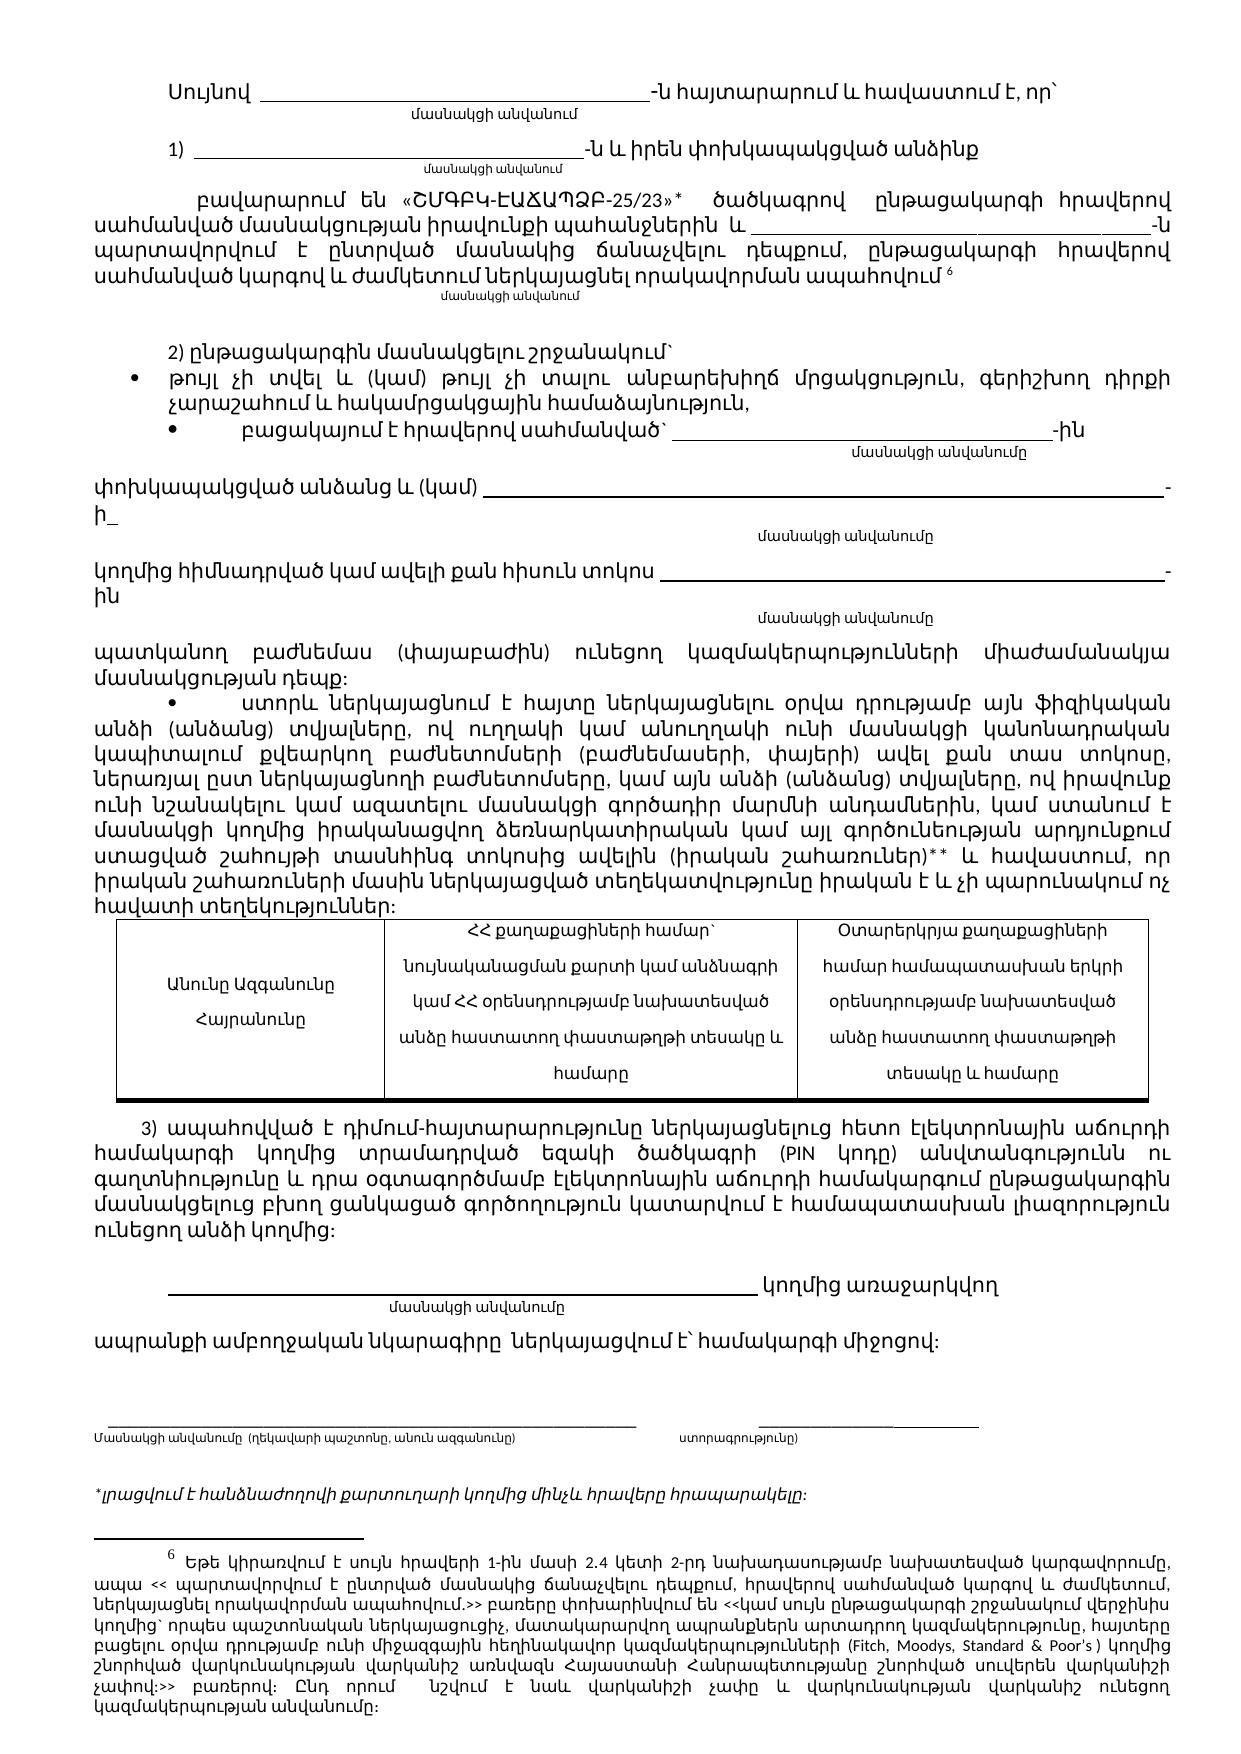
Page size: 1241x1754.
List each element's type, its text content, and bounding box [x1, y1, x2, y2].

text մասնակցի անվանում [94, 161, 1171, 187]
table_header ՀՀ քաղաքացիների համար` նույնականացման քարտի կամ անձնագրի կամ ՀՀ օրենսդրությամբ նախատեսված անձը հաստատող փաստաթղթի տեսակը և համարը [385, 920, 797, 1098]
list ստորև ներկայացնում է հայտը ներկայացնելու օրվա դրությամբ այն ֆիզիկական անձի (անձանց) տվյալները, ով ուղղակի կամ անուղղակի ունի մասնակցի կանոնադրական կապիտալում քվեարկող բաժնետոմսերի (բաժնեմասերի, փայերի) ավել քան տաս տոկոսը, ներառյալ ըստ ներկայացնողի բաժնետոմսերը, կամ այն անձի (անձանց) տվյալները, ով իրավունք ունի նշանակելու կամ ազատելու մասնակցի գործադիր մարմնի անդամներին, կամ ստանում է մասնակցի կողմից իրականացվող ձեռնարկատիրական կամ այլ գործունեության արդյունքում ստացված շահույթի տասնհինգ տոկոսից ավելին (իրական շահառուներ)** և հավաստում, որ իրական շահառուների մասին ներկայացված տեղեկատվությունը իրական է և չի պարունակում ոչ հավատի տեղեկություններ: [94, 690, 1171, 919]
text մասնակցի անվանում [94, 288, 1171, 314]
text 3) ապահովված է դիմում-հայտարարությունը ներկայացնելուց հետո էլեկտրոնային աճուրդի համակարգի կողմից տրամադրված եզակի ծածկագրի (PIN կոդը) անվտանգությունն ու գաղտնիությունը և դրա օգտագործմամբ էլեկտրոնային աճուրդի համակարգում ընթացակարգին մասնակցելուց բխող ցանկացած գործողություն կատարվում է համապատասխան լիազորություն ունեցող անձի կողմից: [94, 1115, 1171, 1242]
text մասնակցի անվանում [94, 106, 1171, 136]
text կողմից առաջարկվող [94, 1273, 1171, 1298]
text մասնակցի անվանումը [94, 1298, 1171, 1329]
text պատկանող բաժնեմաս (փայաբաժին) ունեցող կազմակերպությունների միաժամանակյա մասնակցության դեպք: [94, 639, 1171, 690]
list բացակայում է հրավերով սահմանված` -ին [94, 416, 1171, 444]
text մասնակցի անվանումը [94, 528, 1171, 558]
text փոխկապակցված անձանց և (կամ) -ի [94, 474, 1171, 528]
text ___________________________________________________ _____________ Մասնակցի անվանումը (ղեկավարի պաշտոնը, անուն ազգանունը) ստորագրությունը) [94, 1405, 1171, 1456]
text ապրանքի ամբողջական նկարագիրը ներկայացվում է՝ համակարգի միջոցով: [94, 1329, 1171, 1354]
table_header Անունը Ազգանունը Հայրանունը [117, 920, 384, 1098]
text մասնակցի անվանումը [94, 609, 1171, 639]
text կողմից հիմնադրված կամ ավելի քան հիսուն տոկոս -ին [94, 558, 1171, 609]
text մասնակցի անվանումը [94, 444, 1171, 474]
table_header Օտարերկրյա քաղաքացիների համար համապատասխան երկրի օրենսդրությամբ նախատեսված անձը հաստատող փաստաթղթի տեսակը և համարը [798, 920, 1148, 1098]
text բավարարում են «ՇՄԳԲԿ-ԷԱՃԱՊՁԲ-25/23»* ծածկագրով ընթացակարգի հրավերով սահմանված մասնակցության իրավունքի պահանջներին և -ն պարտավորվում է ընտրված մասնակից ճանաչվելու դեպքում, ընթացակարգի հրավերով սահմանված կարգով և ժամկետում ներկայացնել որակավորման ապահովում [94, 187, 1171, 288]
text 2) ընթացակարգին մասնակցելու շրջանակում` [94, 339, 1171, 365]
text 1) -ն և իրեն փոխկապակցված անձինք [94, 136, 1171, 161]
text Սույնով -ն հայտարարում և հավաստում է, որ՝ [94, 75, 1171, 106]
list թույլ չի տվել և (կամ) թույլ չի տալու անբարեխիղճ մրցակցություն, գերիշխող դիրքի չարաշահում և հակամրցակցային համաձայնություն, [131, 365, 1171, 416]
text *լրացվում է հանձնաժողովի քարտուղարի կողմից մինչև հրավերը հրապարակելը: [94, 1484, 1171, 1505]
